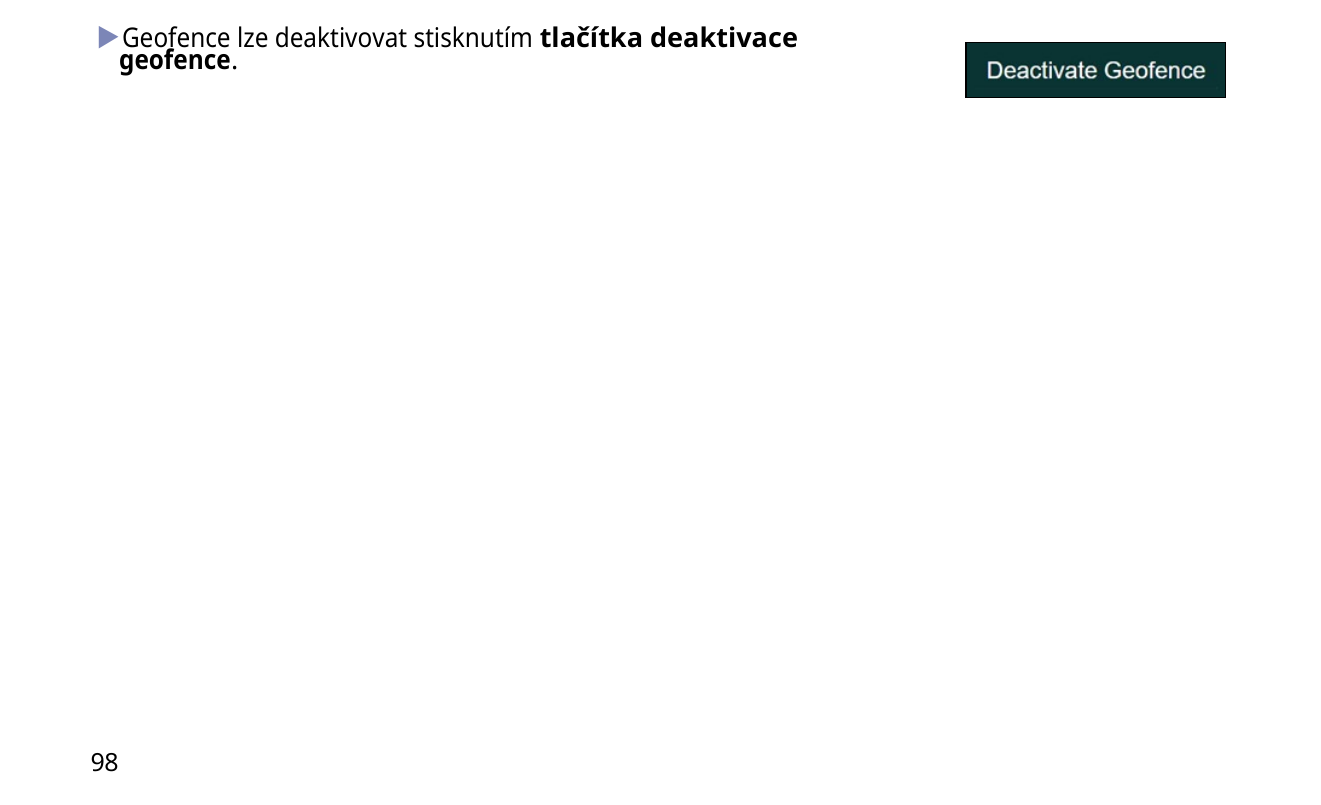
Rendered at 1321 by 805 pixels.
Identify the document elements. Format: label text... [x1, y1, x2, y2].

picture [967, 43, 1225, 97]
list Geofence lze deaktivovat stisknutím tlačítka deaktivace geofence. [96, 27, 866, 77]
